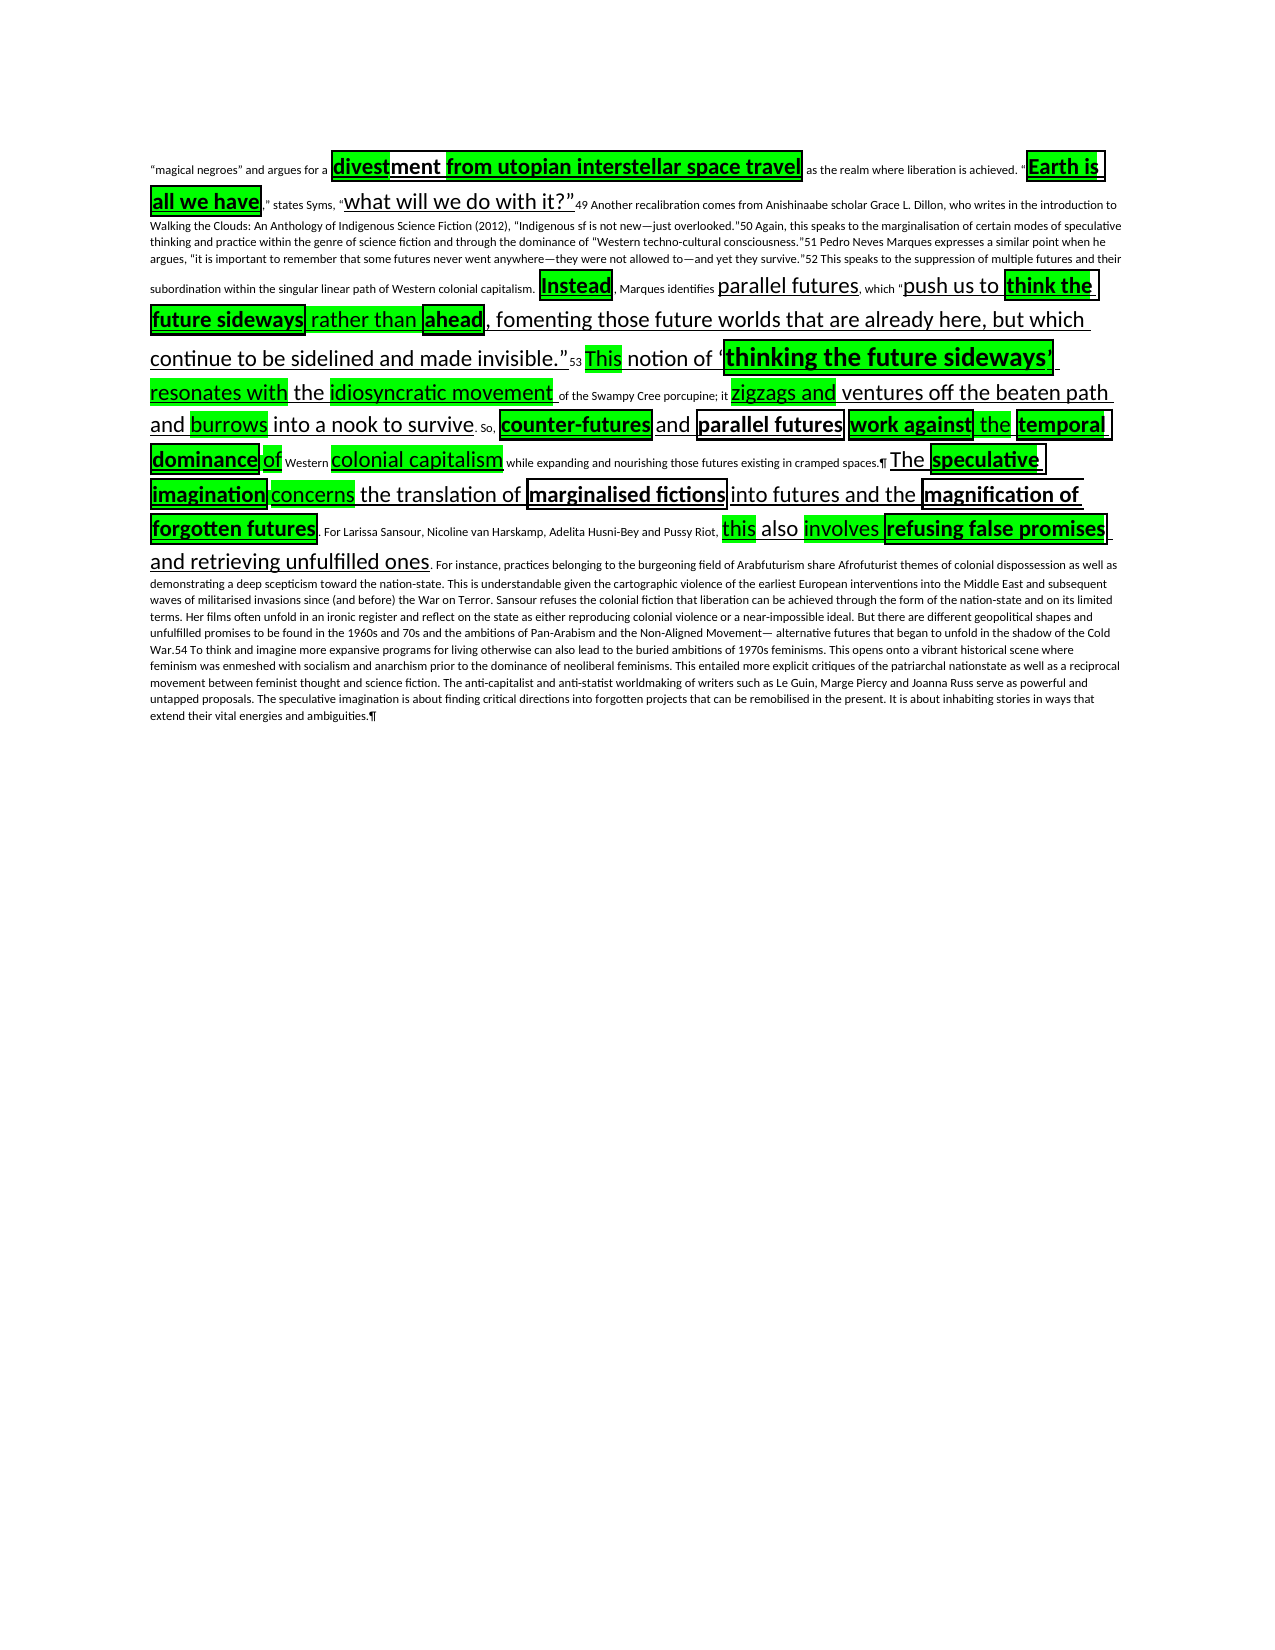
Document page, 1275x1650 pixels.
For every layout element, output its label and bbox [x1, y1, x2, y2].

text [150, 150, 1125, 723]
